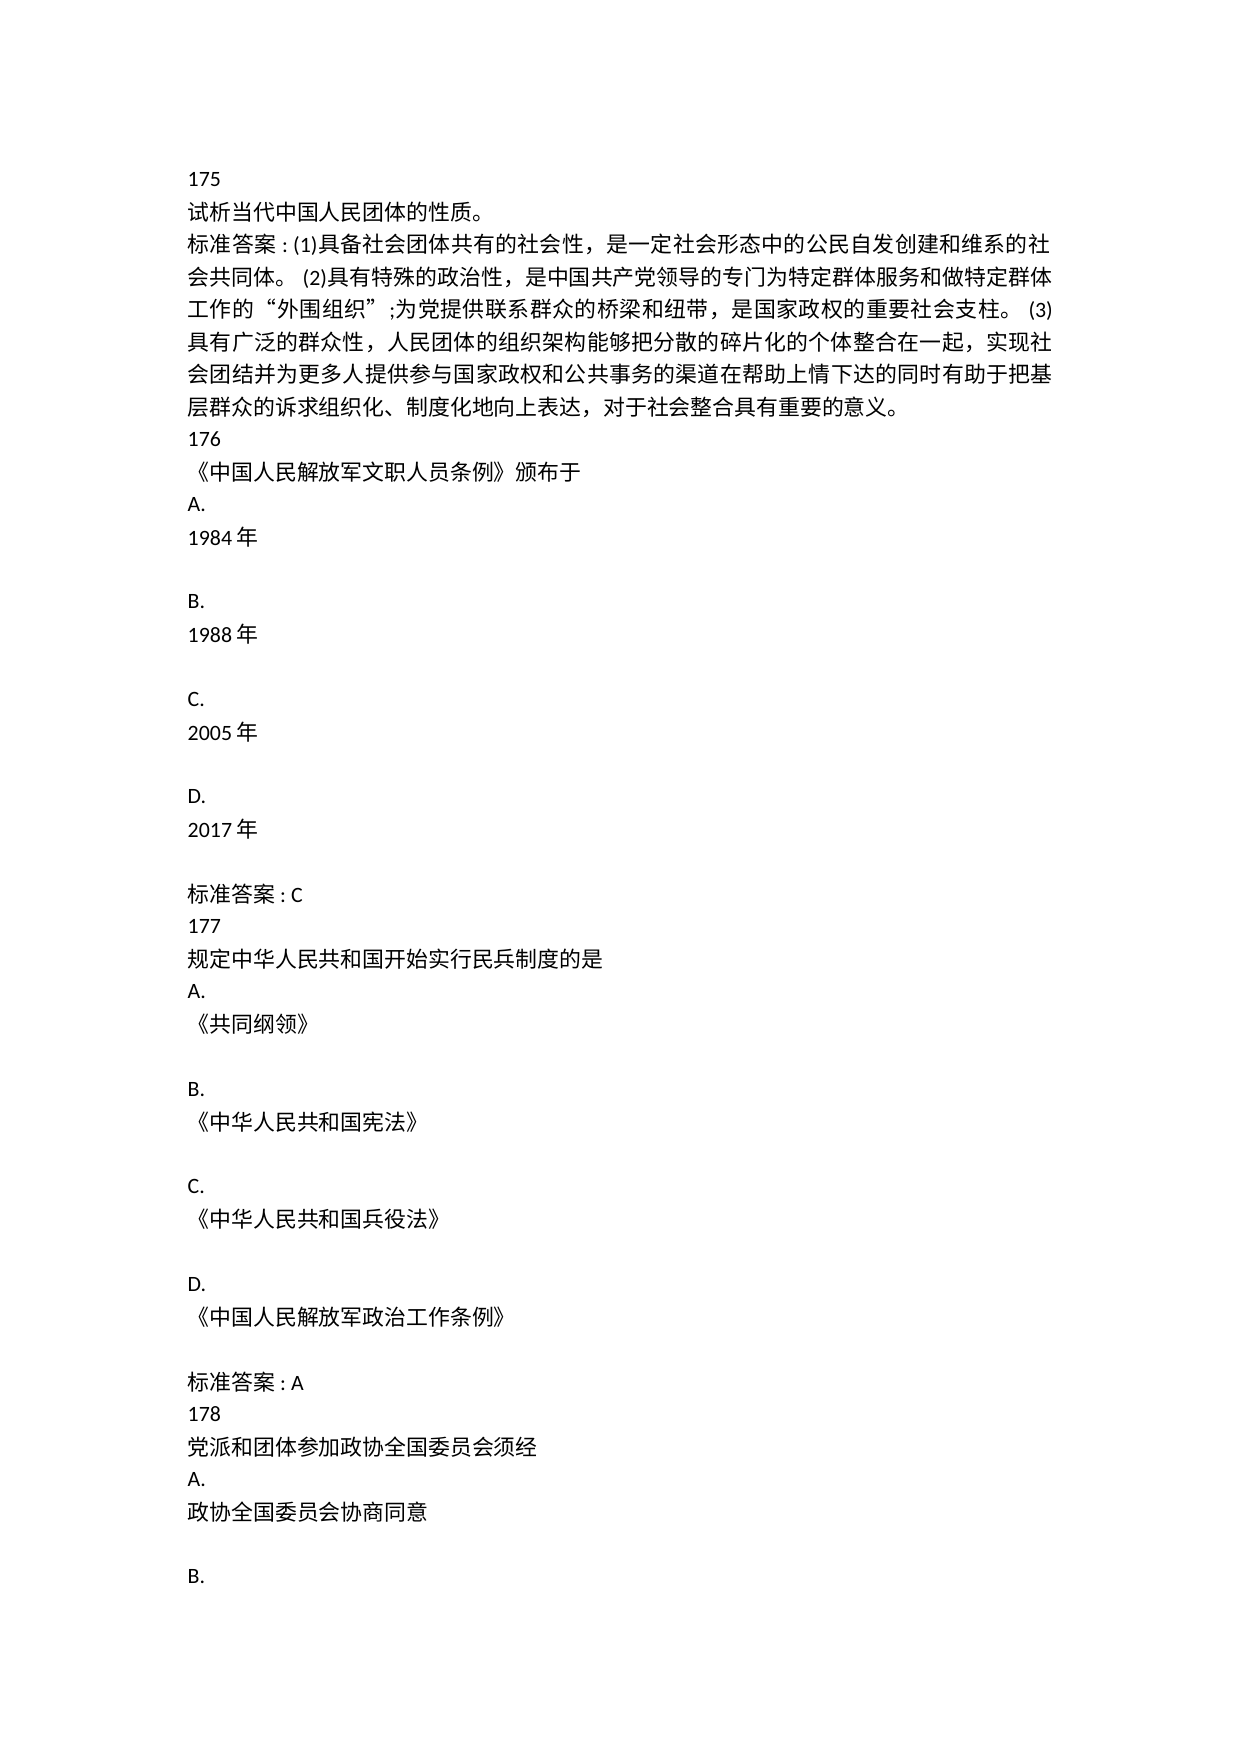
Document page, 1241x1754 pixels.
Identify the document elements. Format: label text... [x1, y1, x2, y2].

text 178 [187, 1397, 1053, 1429]
text 试析当代中国人民团体的性质。 [187, 194, 1053, 227]
text 《中国人民解放军文职人员条例》颁布于 [187, 454, 1053, 487]
text A. [187, 1462, 1053, 1494]
text D. [187, 1267, 1053, 1299]
text 177 [187, 909, 1053, 942]
text B. [187, 1072, 1053, 1104]
text 《共同纲领》 [187, 1007, 1053, 1039]
text B. [187, 1559, 1053, 1592]
text 《中国人民解放军政治工作条例》 [187, 1299, 1053, 1332]
text 标准答案 : A [187, 1364, 1053, 1397]
text 2017年 [187, 812, 1053, 844]
text 《中华人民共和国宪法》 [187, 1104, 1053, 1137]
text 政协全国委员会协商同意 [187, 1494, 1053, 1527]
text C. [187, 682, 1053, 714]
text A. [187, 974, 1053, 1007]
text D. [187, 779, 1053, 812]
text 176 [187, 422, 1053, 454]
text 规定中华人民共和国开始实行民兵制度的是 [187, 942, 1053, 974]
text B. [187, 584, 1053, 617]
text 党派和团体参加政协全国委员会须经 [187, 1429, 1053, 1462]
text 1984年 [187, 519, 1053, 552]
text 标准答案 : C [187, 877, 1053, 909]
text 标准答案 : (1)具备社会团体共有的社会性，是一定社会形态中的公民自发创建和维系的社会共同体。 (2)具有特殊的政治性，是中国共产党领导的专门为特定群体服务和做特定群体工作的“外围组织”;为党提供联系群众的桥梁和纽带，是国家政权的重要社会支柱。 (3)具有广泛的群众性，人民团体的组织架构能够把分散的碎片化的个体整合在一起，实现社会团结并为更多人提供参与国家政权和公共事务的渠道在帮助上情下达的同时有助于把基层群众的诉求组织化、制度化地向上表达，对于社会整合具有重要的意义。 [187, 227, 1053, 422]
text C. [187, 1169, 1053, 1202]
text 1988年 [187, 617, 1053, 649]
text 《中华人民共和国兵役法》 [187, 1202, 1053, 1234]
text 175 [187, 162, 1053, 194]
text 2005年 [187, 714, 1053, 747]
text A. [187, 487, 1053, 519]
